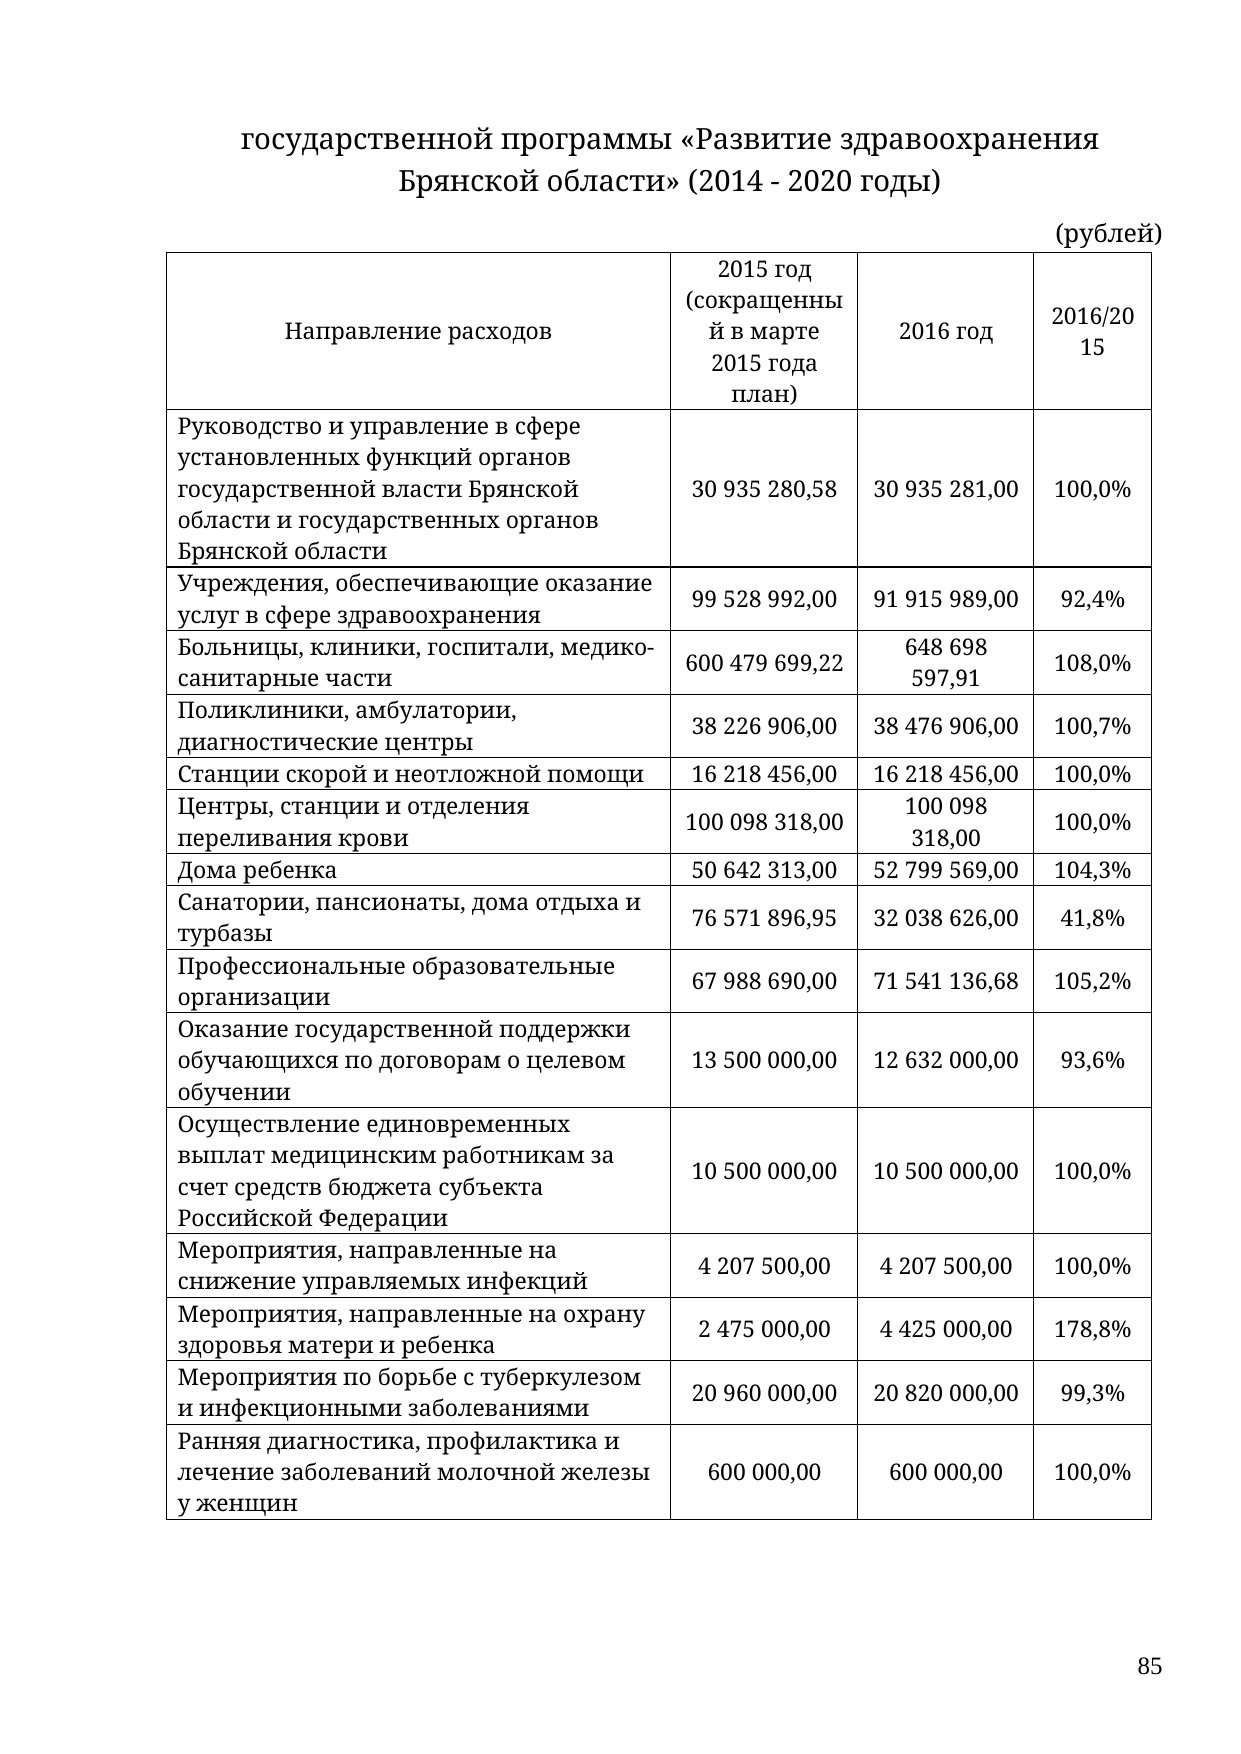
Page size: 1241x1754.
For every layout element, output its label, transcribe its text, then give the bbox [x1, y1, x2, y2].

table_cell Мероприятия, направленные на снижение управляемых инфекций [167, 1234, 670, 1297]
table_cell Ранняя диагностика, профилактика и лечение заболеваний молочной железы у женщин [167, 1425, 670, 1518]
table_cell 104,3% [1034, 854, 1151, 885]
table_cell 2 475 000,00 [671, 1298, 857, 1360]
table_cell 12 632 000,00 [858, 1013, 1033, 1107]
table_cell Станции скорой и неотложной помощи [167, 758, 670, 789]
table_cell Оказание государственной поддержки обучающихся по договорам о целевом обучении [167, 1013, 670, 1107]
text (рублей) [177, 215, 1162, 249]
table_header 2016/2015 [1034, 253, 1151, 409]
table_cell 20 960 000,00 [671, 1361, 857, 1424]
table_cell 32 038 626,00 [858, 886, 1033, 949]
table_cell 38 226 906,00 [671, 695, 857, 757]
table_cell 108,0% [1034, 631, 1151, 693]
table_header Направление расходов [167, 253, 670, 409]
table_cell 100 098 318,00 [671, 790, 857, 853]
table_cell 10 500 000,00 [671, 1108, 857, 1233]
table_cell 100,0% [1034, 758, 1151, 789]
table_header 2016 год [858, 253, 1033, 409]
table_cell 91 915 989,00 [858, 568, 1033, 630]
table_cell 100,7% [1034, 695, 1151, 757]
table_cell 20 820 000,00 [858, 1361, 1033, 1424]
table_cell 100,0% [1034, 1234, 1151, 1297]
table_cell 71 541 136,68 [858, 950, 1033, 1012]
table_cell Поликлиники, амбулатории, диагностические центры [167, 695, 670, 757]
table_cell 100,0% [1034, 790, 1151, 853]
table_cell Дома ребенка [167, 854, 670, 885]
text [177, 118, 1162, 200]
table_cell 600 479 699,22 [671, 631, 857, 693]
table_cell 4 207 500,00 [858, 1234, 1033, 1297]
table_cell 600 000,00 [858, 1425, 1033, 1518]
table_cell 100,0% [1034, 410, 1151, 566]
table_cell Руководство и управление в сфере установленных функций органов государственной власти Брянской области и государственных органов Брянской области [167, 410, 670, 566]
table_cell Больницы, клиники, госпитали, медико-санитарные части [167, 631, 670, 693]
table_cell 100 098 318,00 [858, 790, 1033, 853]
table_cell 30 935 281,00 [858, 410, 1033, 566]
table_cell Осуществление единовременных выплат медицинским работникам за счет средств бюджета субъекта Российской Федерации [167, 1108, 670, 1233]
table_cell 10 500 000,00 [858, 1108, 1033, 1233]
table_cell Профессиональные образовательные организации [167, 950, 670, 1012]
table_cell Мероприятия по борьбе с туберкулезом и инфекционными заболеваниями [167, 1361, 670, 1424]
table_cell 178,8% [1034, 1298, 1151, 1360]
table_cell 100,0% [1034, 1425, 1151, 1518]
table_cell 4 425 000,00 [858, 1298, 1033, 1360]
table_cell Санатории, пансионаты, дома отдыха и турбазы [167, 886, 670, 949]
table_cell Мероприятия, направленные на охрану здоровья матери и ребенка [167, 1298, 670, 1360]
table_cell 4 207 500,00 [671, 1234, 857, 1297]
table_cell 30 935 280,58 [671, 410, 857, 566]
table_cell 41,8% [1034, 886, 1151, 949]
table_cell 16 218 456,00 [671, 758, 857, 789]
table_cell 52 799 569,00 [858, 854, 1033, 885]
table_cell 38 476 906,00 [858, 695, 1033, 757]
table_cell 93,6% [1034, 1013, 1151, 1107]
table_cell 100,0% [1034, 1108, 1151, 1233]
table_cell 16 218 456,00 [858, 758, 1033, 789]
table_cell Центры, станции и отделения переливания крови [167, 790, 670, 853]
table_cell 13 500 000,00 [671, 1013, 857, 1107]
table_cell 600 000,00 [671, 1425, 857, 1518]
table_cell 99,3% [1034, 1361, 1151, 1424]
table_cell 67 988 690,00 [671, 950, 857, 1012]
table_cell 99 528 992,00 [671, 568, 857, 630]
table_header 2015 год (сокращенный в марте 2015 года план) [671, 253, 857, 409]
table_cell 92,4% [1034, 568, 1151, 630]
table_cell 50 642 313,00 [671, 854, 857, 885]
table_cell 105,2% [1034, 950, 1151, 1012]
table_cell 76 571 896,95 [671, 886, 857, 949]
table_cell Учреждения, обеспечивающие оказание услуг в сфере здравоохранения [167, 568, 670, 630]
table_cell 648 698 597,91 [858, 631, 1033, 693]
